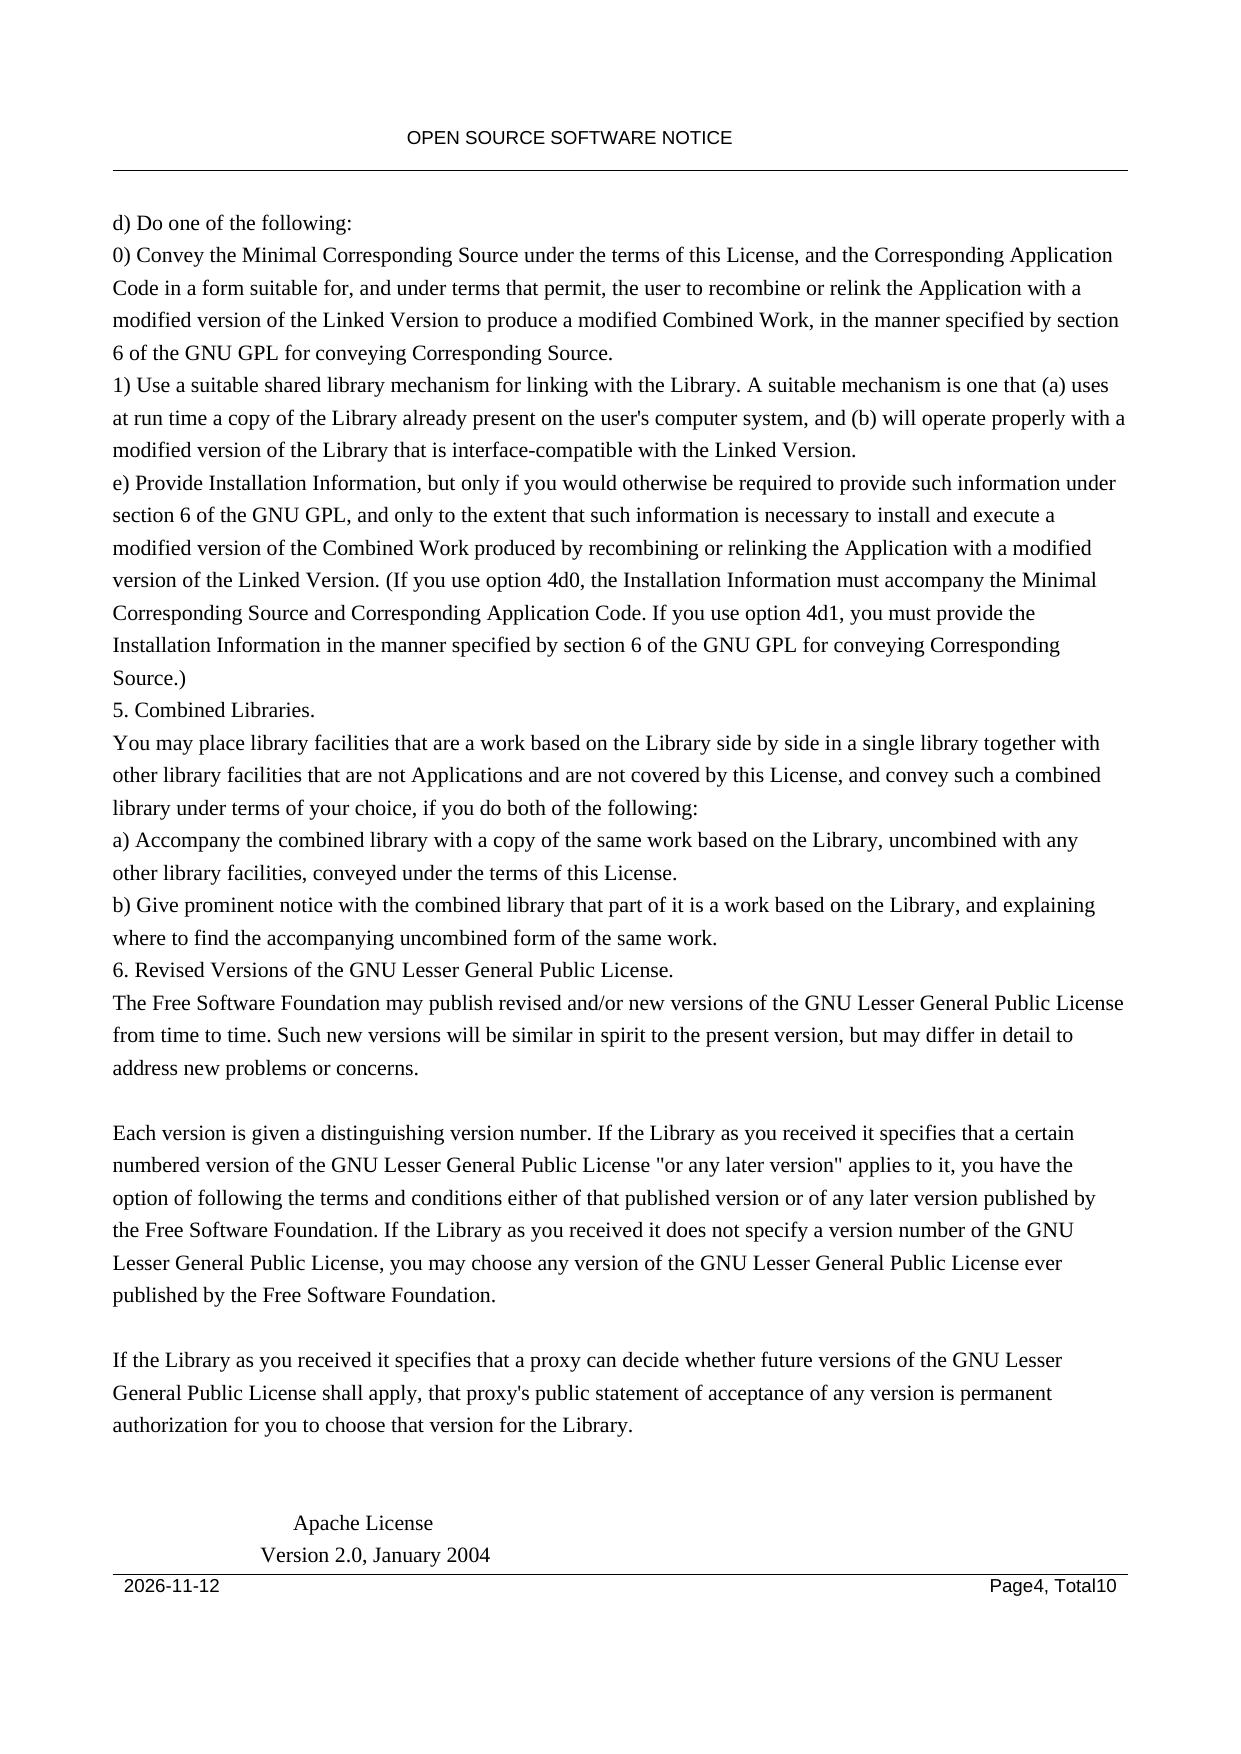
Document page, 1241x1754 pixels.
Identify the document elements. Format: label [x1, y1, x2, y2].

text [112, 206, 1128, 1571]
